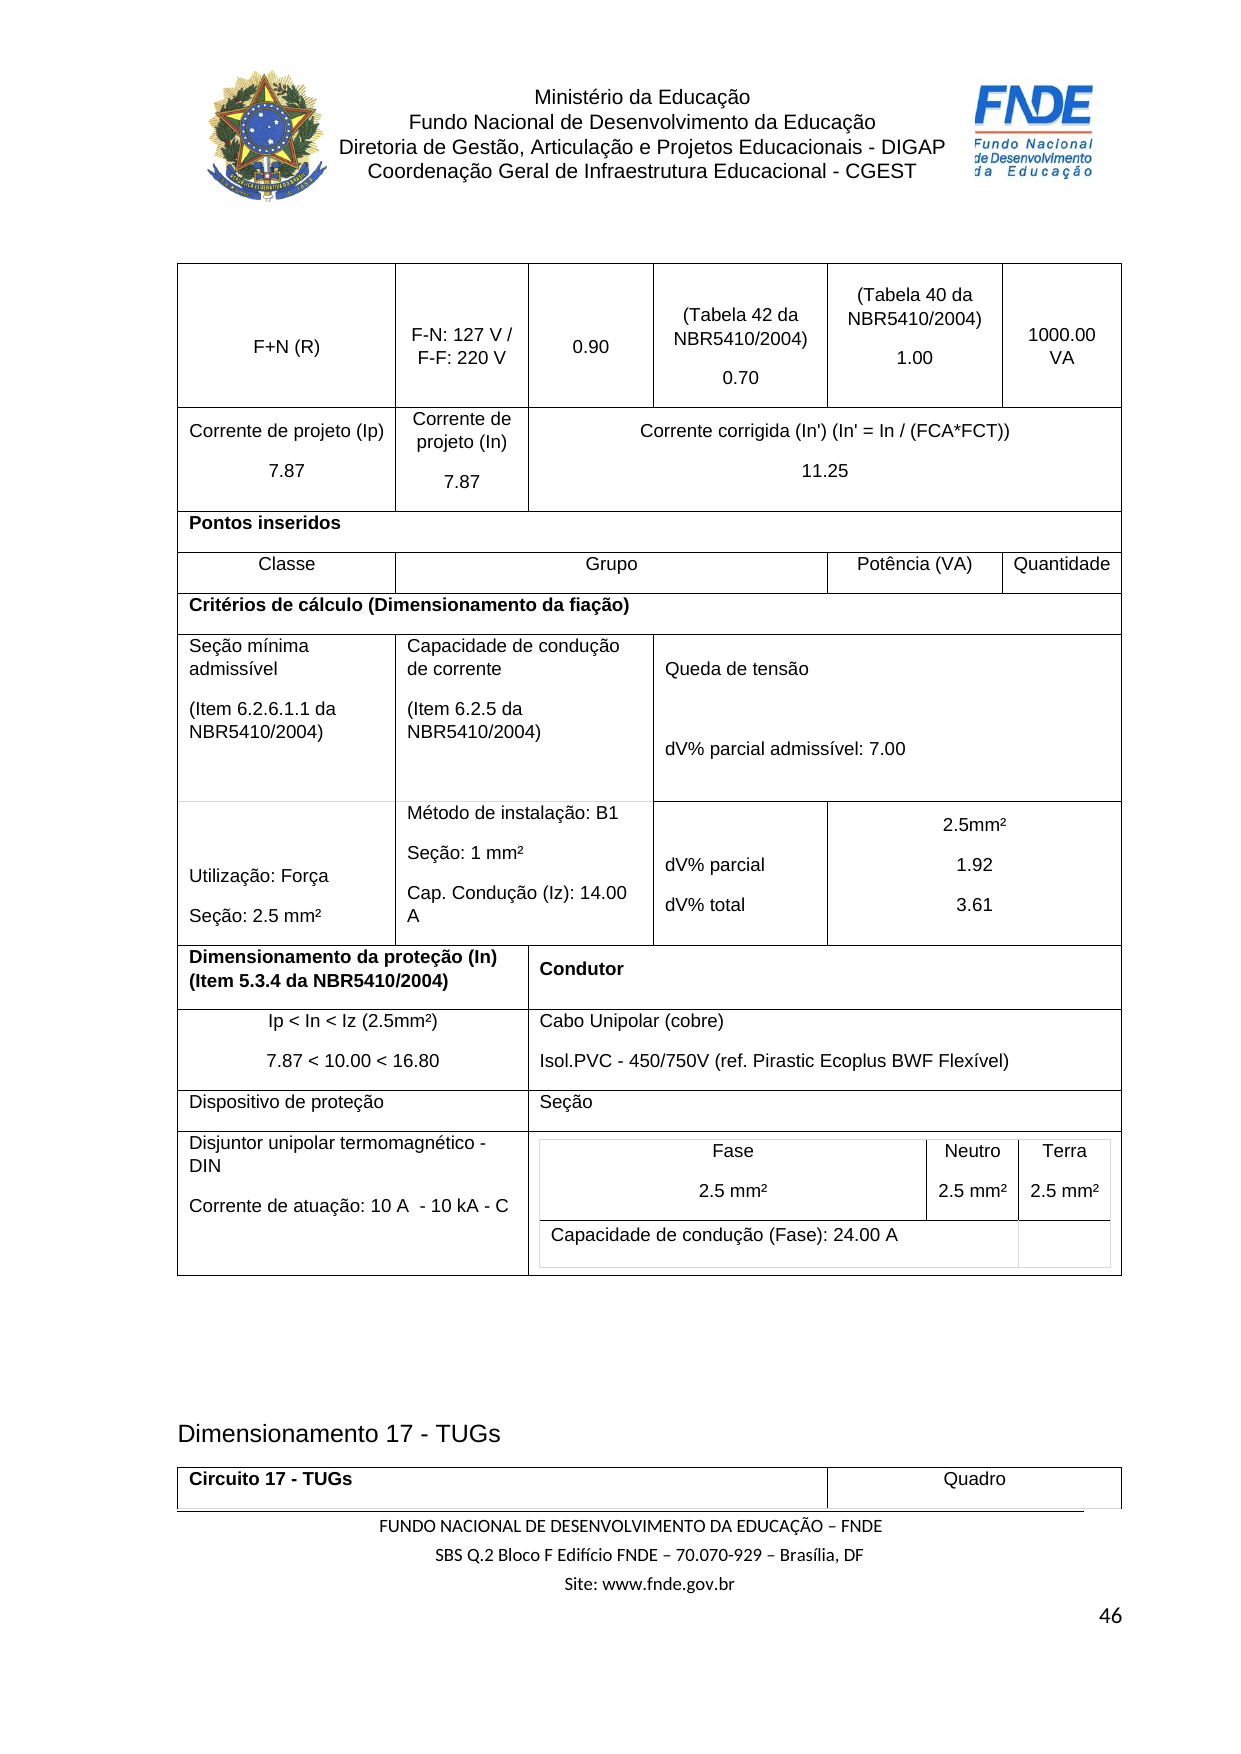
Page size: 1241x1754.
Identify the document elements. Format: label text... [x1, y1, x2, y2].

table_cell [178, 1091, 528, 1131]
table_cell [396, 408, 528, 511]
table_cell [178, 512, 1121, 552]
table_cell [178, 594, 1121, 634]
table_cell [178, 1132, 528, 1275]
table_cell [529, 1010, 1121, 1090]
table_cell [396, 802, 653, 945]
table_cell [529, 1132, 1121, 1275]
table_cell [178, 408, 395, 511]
picture [198, 63, 333, 210]
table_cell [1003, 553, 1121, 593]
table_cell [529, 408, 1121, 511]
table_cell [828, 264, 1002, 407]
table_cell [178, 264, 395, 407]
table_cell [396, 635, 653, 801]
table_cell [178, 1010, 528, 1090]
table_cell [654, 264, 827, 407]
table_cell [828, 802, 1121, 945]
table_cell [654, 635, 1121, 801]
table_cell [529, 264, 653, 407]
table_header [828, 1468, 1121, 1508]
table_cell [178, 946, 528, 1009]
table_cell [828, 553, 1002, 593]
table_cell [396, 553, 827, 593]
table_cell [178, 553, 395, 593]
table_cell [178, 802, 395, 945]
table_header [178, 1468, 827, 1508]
picture [974, 78, 1093, 183]
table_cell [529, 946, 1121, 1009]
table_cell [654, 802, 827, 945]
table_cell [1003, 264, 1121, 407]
text Dimensionamento 17 - TUGs [177, 1419, 1122, 1448]
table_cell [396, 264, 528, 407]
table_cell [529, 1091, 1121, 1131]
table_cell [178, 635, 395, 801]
